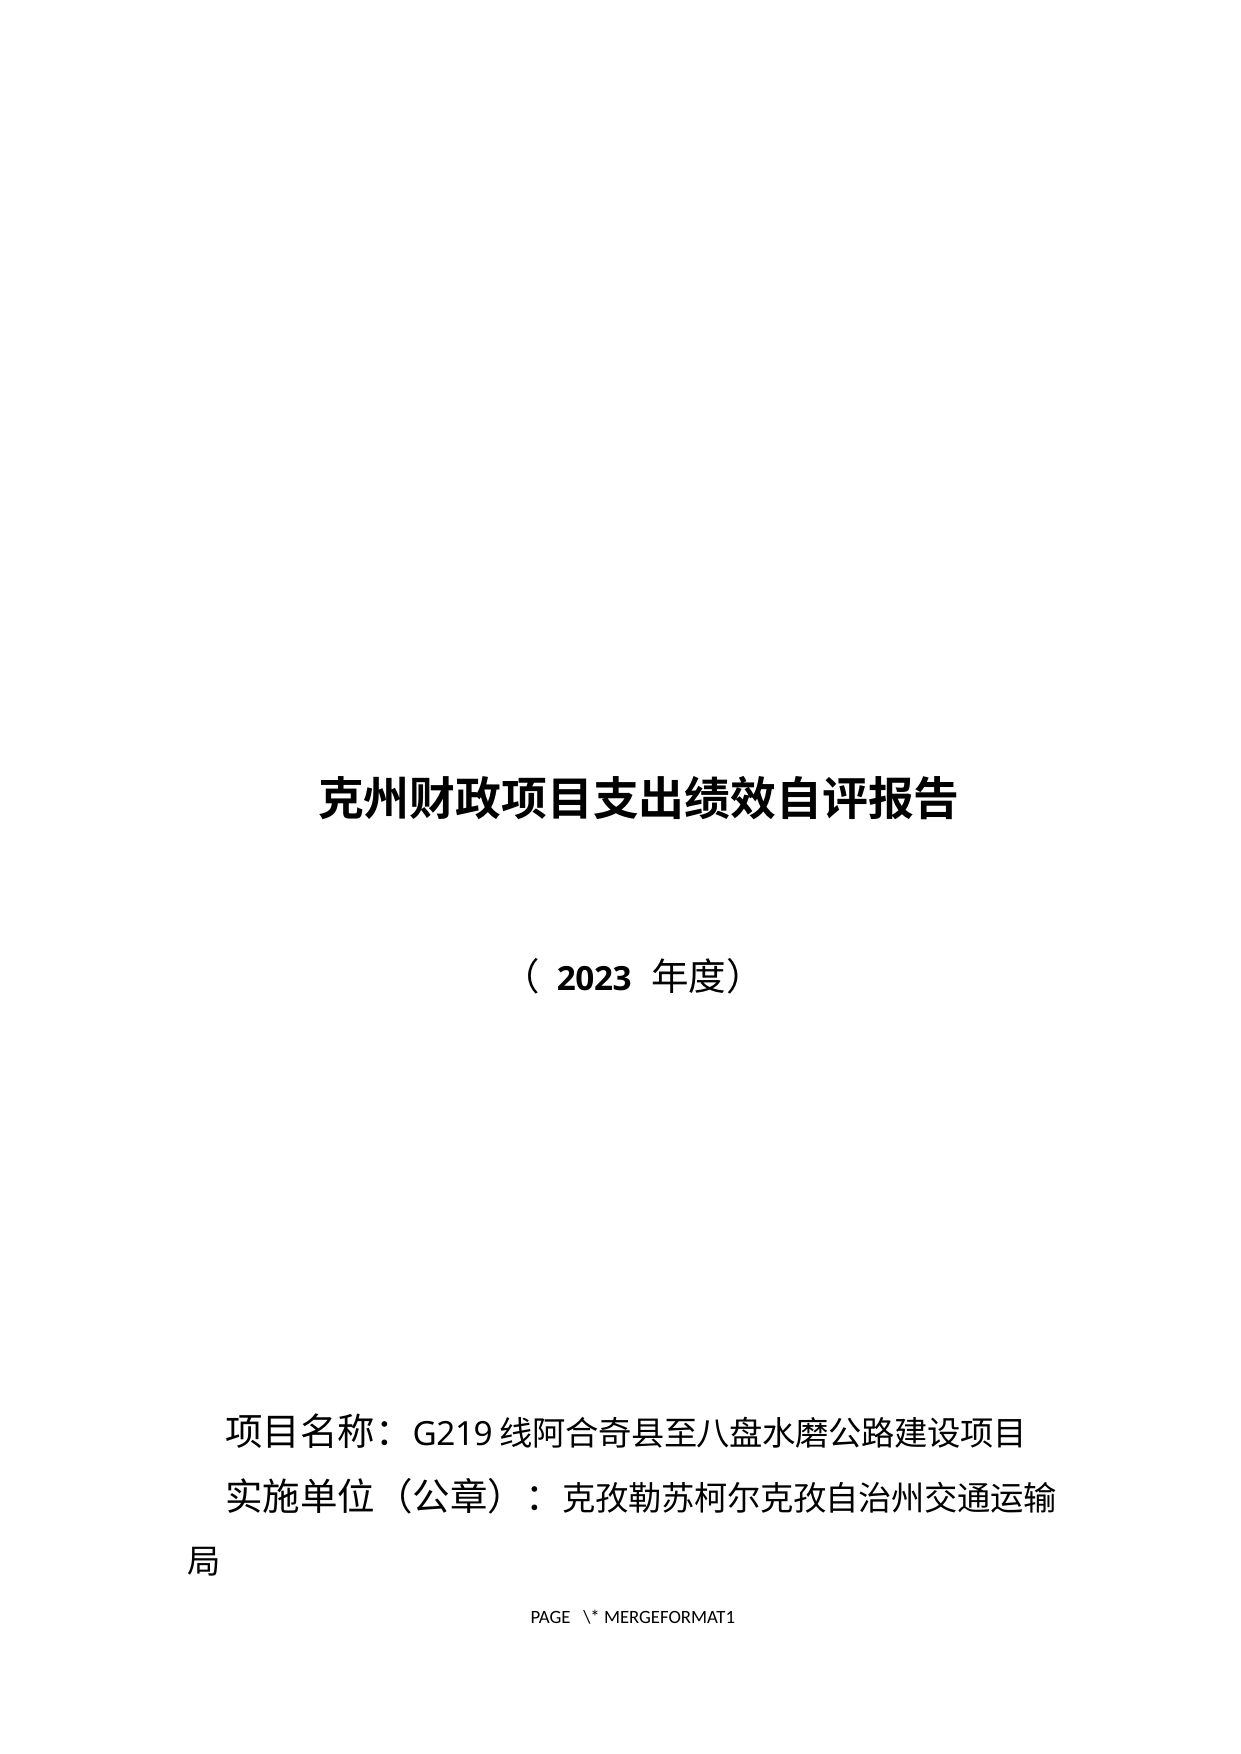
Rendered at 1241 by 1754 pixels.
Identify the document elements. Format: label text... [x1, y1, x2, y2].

text 项目名称：G219线阿合奇县至八盘水磨公路建设项目 [187, 1397, 1078, 1462]
text 实施单位（公章）：克孜勒苏柯尔克孜自治州交通运输局 [187, 1462, 1078, 1592]
text 克州财政项目支出绩效自评报告 [187, 747, 1078, 844]
text （ 2023 年度） [187, 942, 1078, 1007]
